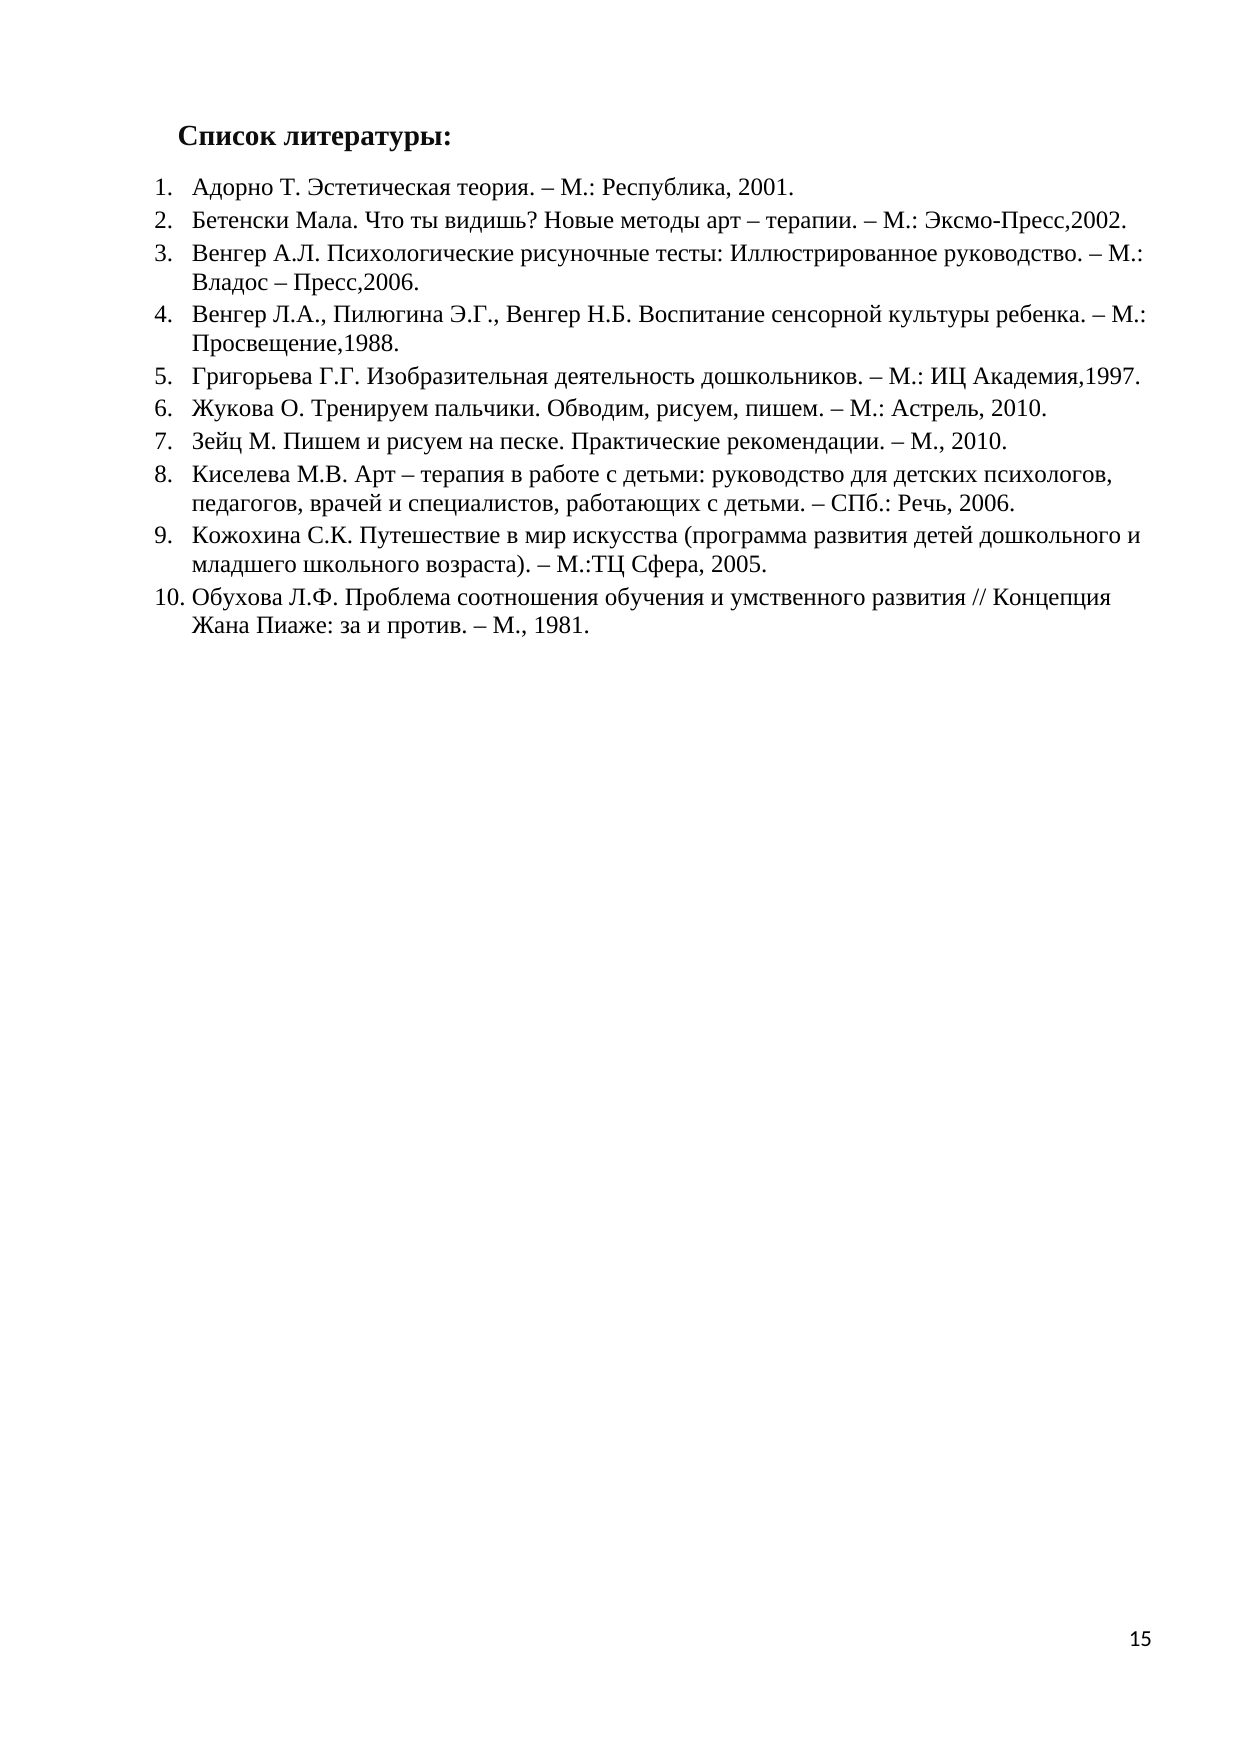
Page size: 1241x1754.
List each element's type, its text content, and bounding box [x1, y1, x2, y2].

list Жукова О. Тренируем пальчики. Обводим, рисуем, пишем. – М.: Астрель, 2010. [154, 393, 1152, 422]
list Бетенски Мала. Что ты видишь? Новые методы арт – терапии. – М.: Эксмо-Пресс,2002. [154, 205, 1152, 234]
list Венгер А.Л. Психологические рисуночные тесты: Иллюстрированное руководство. – М.: Владос – Пресс,2006. [154, 238, 1152, 295]
list Григорьева Г.Г. Изобразительная деятельность дошкольников. – М.: ИЦ Академия,1997. [154, 361, 1152, 389]
list Адорно Т. Эстетическая теория. – М.: Республика, 2001. [154, 172, 1152, 201]
list Обухова Л.Ф. Проблема соотношения обучения и умственного развития // Концепция Жана Пиаже: за и против. – М., 1981. [154, 582, 1152, 639]
list Киселева М.В. Арт – терапия в работе с детьми: руководство для детских психологов, педагогов, врачей и специалистов, работающих с детьми. – СПб.: Речь, 2006. [154, 459, 1152, 516]
list Зейц М. Пишем и рисуем на песке. Практические рекомендации. – М., 2010. [154, 426, 1152, 455]
list Венгер Л.А., Пилюгина Э.Г., Венгер Н.Б. Воспитание сенсорной культуры ребенка. – М.: Просвещение,1988. [154, 299, 1152, 357]
list Кожохина С.К. Путешествие в мир искусства (программа развития детей дошкольного и младшего школьного возраста). – М.:ТЦ Сфера, 2005. [154, 520, 1152, 578]
text Список литературы: [177, 118, 1152, 152]
